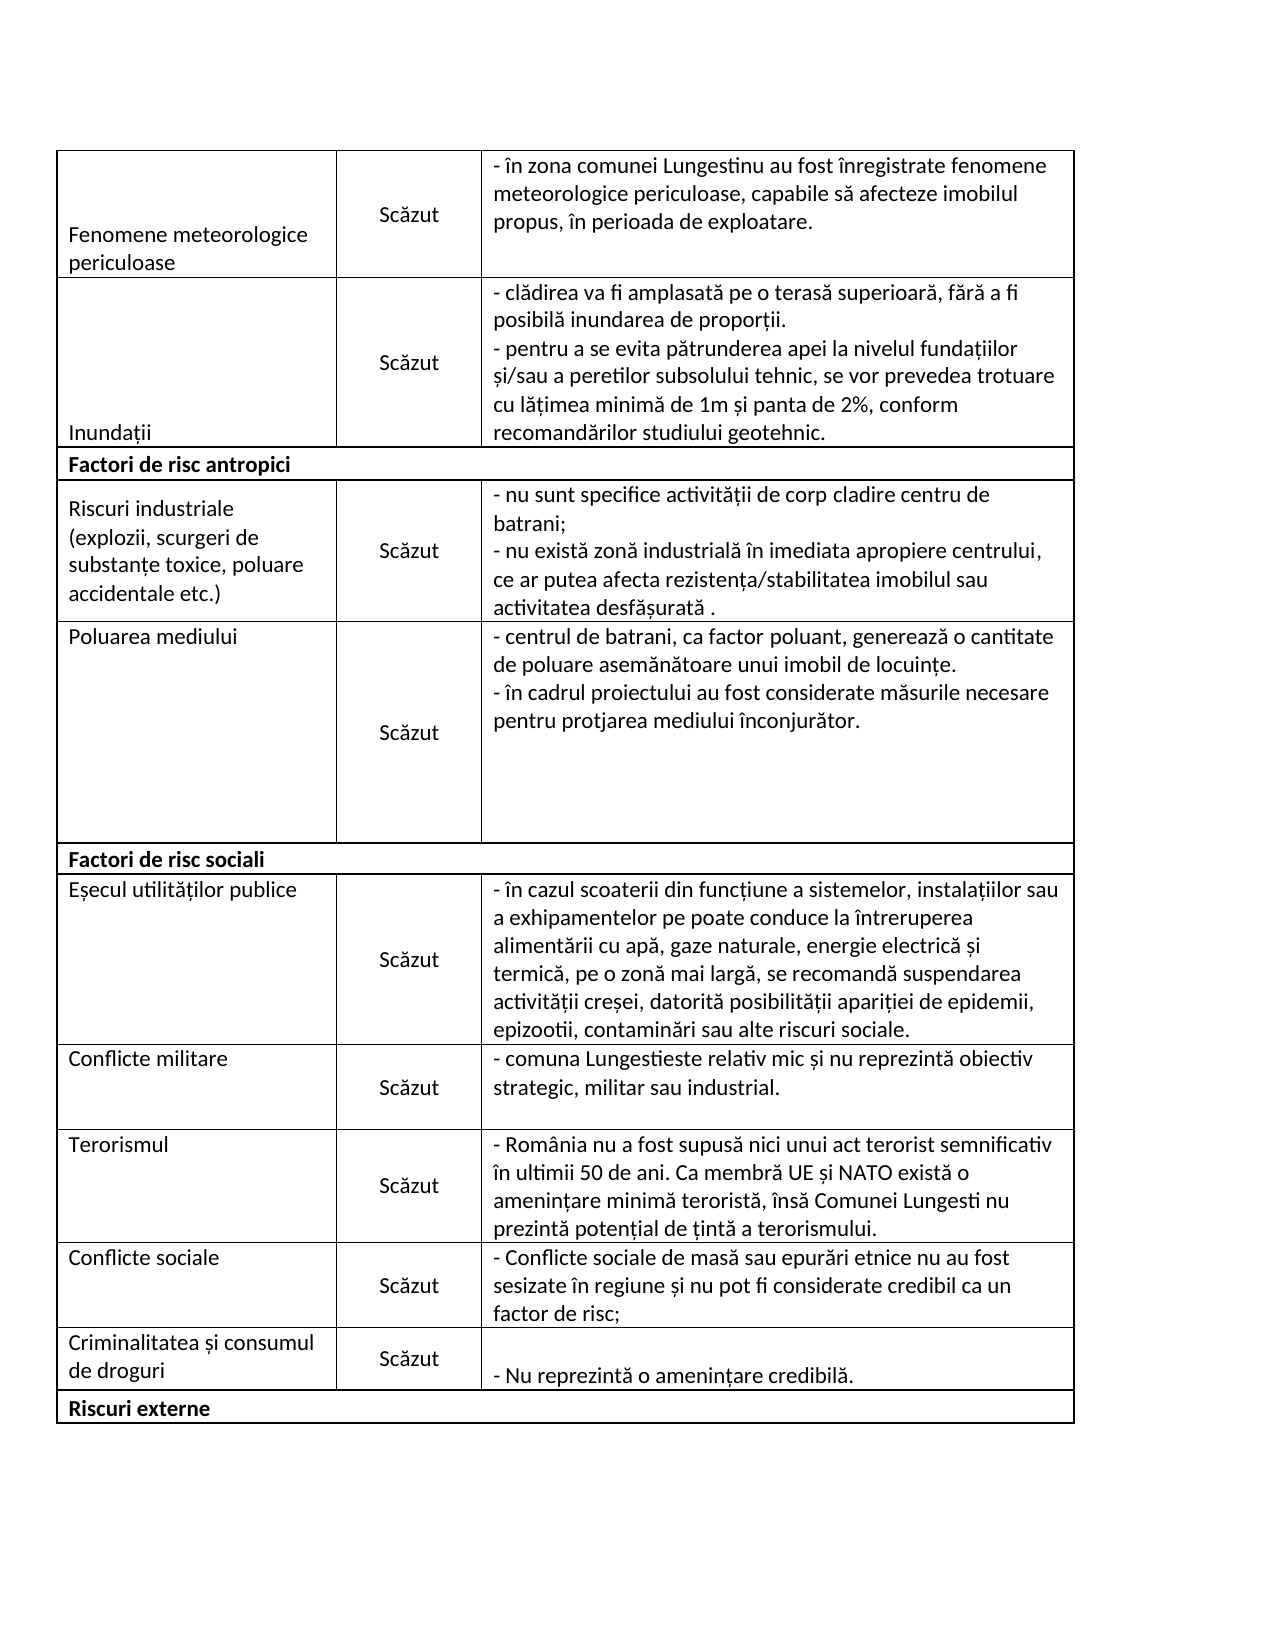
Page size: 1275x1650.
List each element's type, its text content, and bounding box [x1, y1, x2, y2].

table_cell - nu sunt specifice activității de corp cladire centru de batrani; - nu există zonă industrială în imediata apropiere centrului, ce ar putea afecta rezistența/stabilitatea imobilul sau activitatea desfășurată . [482, 481, 1073, 621]
table_cell Scăzut [337, 481, 481, 621]
table_cell - în cazul scoaterii din funcțiune a sistemelor, instalațiilor sau a exhipamentelor pe poate conduce la întreruperea alimentării cu apă, gaze naturale, energie electrică și termică, pe o zonă mai largă, se recomandă suspendarea activității creșei, datorită posibilității apariției de epidemii, epizootii, contaminări sau alte riscuri sociale. [482, 875, 1073, 1043]
table_cell Scăzut [337, 622, 481, 842]
table_cell - comuna Lungestieste relativ mic și nu reprezintă obiectiv strategic, militar sau industrial. [482, 1045, 1073, 1129]
table_cell Conflicte sociale [58, 1243, 336, 1327]
table_cell Scăzut [337, 1243, 481, 1327]
table_cell Factori de risc sociali [58, 844, 1073, 873]
table_cell - Conflicte sociale de masă sau epurări etnice nu au fost sesizate în regiune și nu pot fi considerate credibil ca un factor de risc; [482, 1243, 1073, 1327]
table_cell Scăzut [337, 1130, 481, 1242]
table_cell - clădirea va fi amplasată pe o terasă superioară, fără a fi posibilă inundarea de proporții. - pentru a se evita pătrunderea apei la nivelul fundațiilor și/sau a peretilor subsolului tehnic, se vor prevedea trotuare cu lățimea minimă de 1m și panta de 2%, conform recomandărilor studiului geotehnic. [482, 278, 1073, 446]
table_cell Poluarea mediului [58, 622, 336, 842]
table_cell Scăzut [337, 278, 481, 446]
table_cell Scăzut [337, 151, 481, 277]
table_cell Riscuri industriale (explozii, scurgeri de substanțe toxice, poluare accidentale etc.) [58, 481, 336, 621]
table_cell Riscuri externe [58, 1391, 1073, 1422]
table_cell Criminalitatea și consumul de droguri [58, 1328, 336, 1389]
table_cell Fenomene meteorologice periculoase [58, 151, 336, 277]
table_cell Inundații [58, 278, 336, 446]
table_cell Eșecul utilităților publice [58, 875, 336, 1043]
table_cell - România nu a fost supusă nici unui act terorist semnificativ în ultimii 50 de ani. Ca membră UE și NATO există o amenințare minimă teroristă, însă Comunei Lungesti nu prezintă potențial de țintă a terorismului. [482, 1130, 1073, 1242]
table_cell - Nu reprezintă o amenințare credibilă. [482, 1328, 1073, 1389]
table_cell - centrul de batrani, ca factor poluant, generează o cantitate de poluare asemănătoare unui imobil de locuințe. - în cadrul proiectului au fost considerate măsurile necesare pentru protjarea mediului înconjurător. [482, 622, 1073, 842]
table_cell - în zona comunei Lungestinu au fost înregistrate fenomene meteorologice periculoase, capabile să afecteze imobilul propus, în perioada de exploatare. [482, 151, 1073, 277]
table_cell Terorismul [58, 1130, 336, 1242]
table_cell Conflicte militare [58, 1045, 336, 1129]
table_cell Scăzut [337, 1045, 481, 1129]
table_cell Scăzut [337, 1328, 481, 1389]
table_cell Scăzut [337, 875, 481, 1043]
table_cell Factori de risc antropici [58, 448, 1073, 478]
